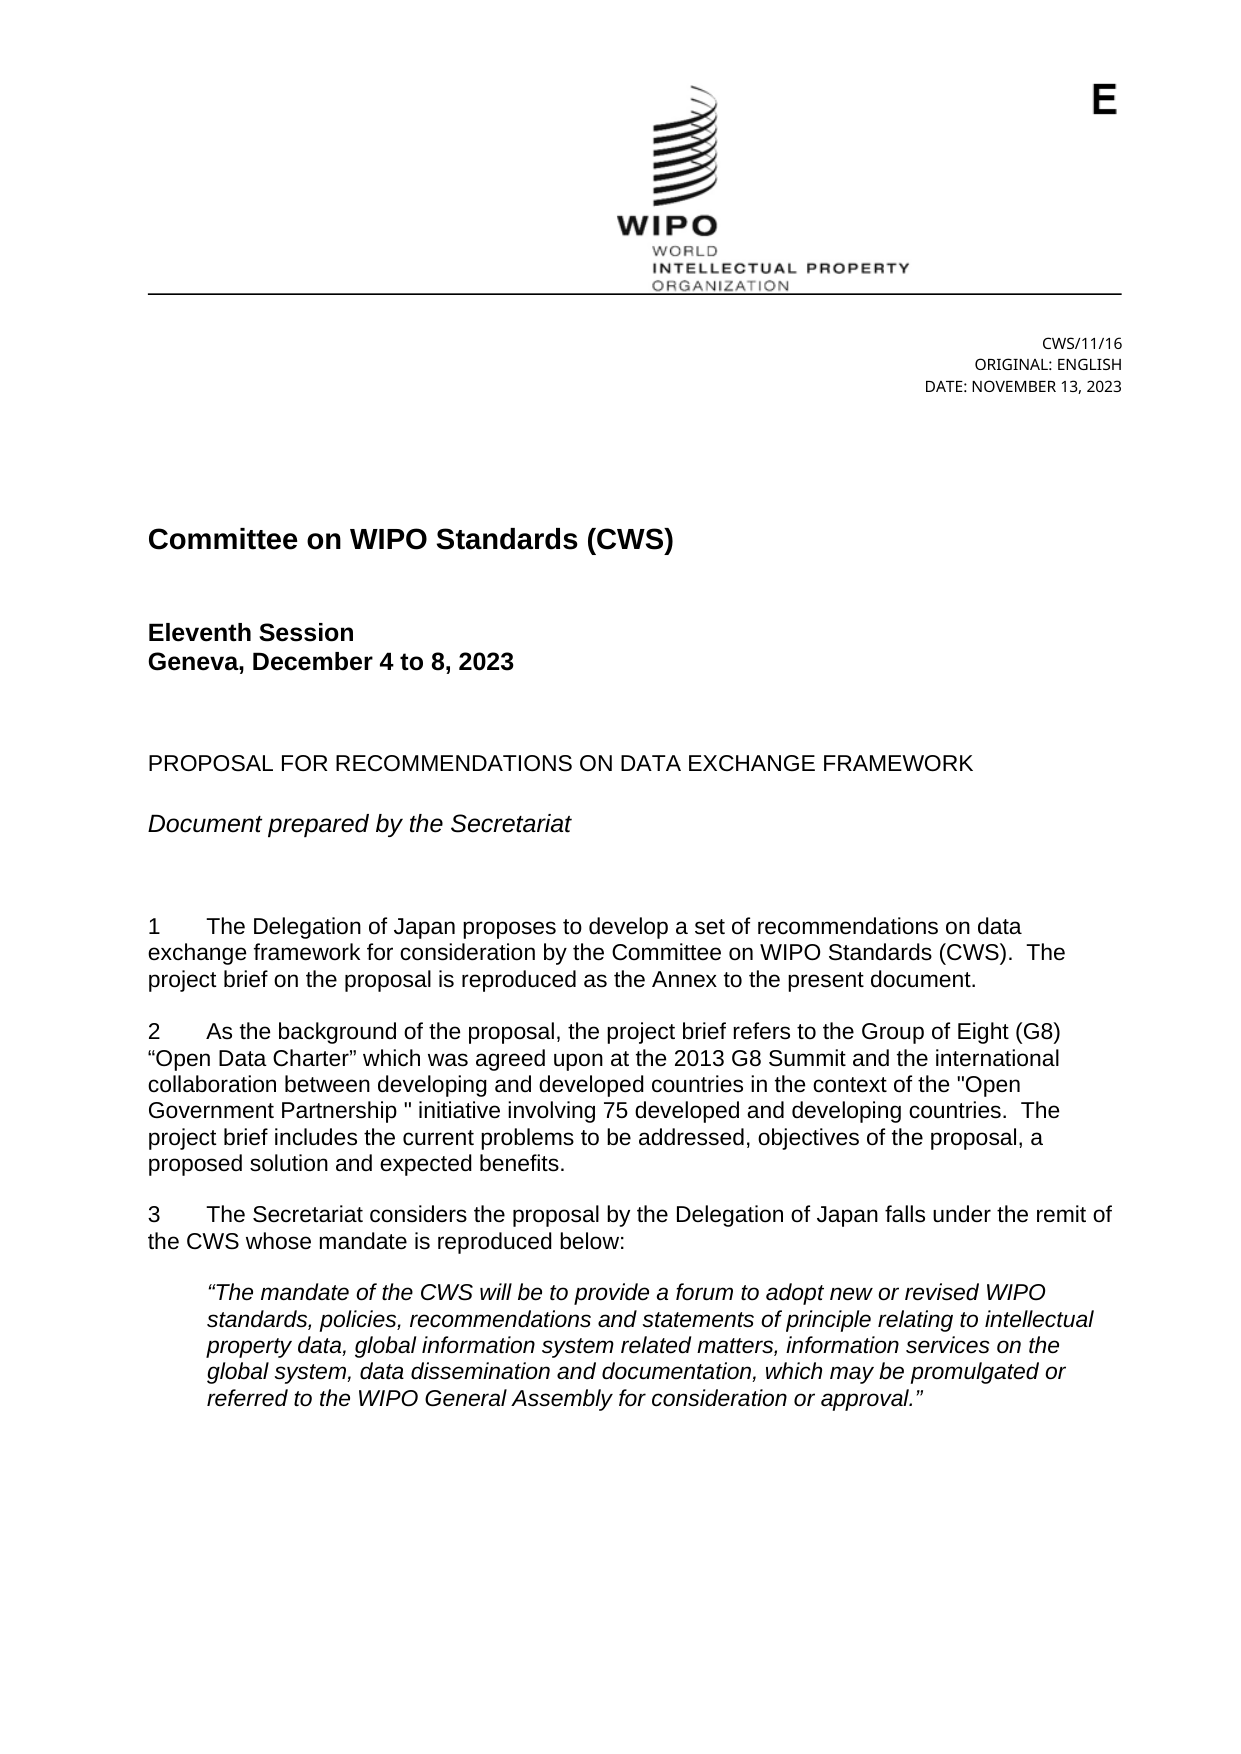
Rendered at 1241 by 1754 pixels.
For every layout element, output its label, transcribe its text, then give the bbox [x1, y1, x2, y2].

text ORIGINAL: English [148, 354, 1122, 375]
text The Delegation of Japan proposes to develop a set of recommendations on data exchange framework for consideration by the Committee on WIPO Standards (CWS). The project brief on the proposal is reproduced as the Annex to the present document. [148, 913, 1122, 992]
picture [616, 79, 1123, 294]
text Committee on WIPO Standards (CWS) [148, 522, 1122, 555]
text Document prepared by the Secretariat [148, 809, 1122, 838]
text The Secretariat considers the proposal by the Delegation of Japan falls under the remit of the CWS whose mandate is reproduced below: [148, 1201, 1122, 1254]
text As the background of the proposal, the project brief refers to the Group of Eight (G8) “Open Data Charter” which was agreed upon at the 2013 G8 Summit and the international collaboration between developing and developed countries in the context of the "Open Government Partnership " initiative involving 75 developed and developing countries. The project brief includes the current problems to be addressed, objectives of the proposal, a proposed solution and expected benefits. [148, 1018, 1122, 1176]
text Geneva, December 4 to 8, 2023 [148, 646, 1122, 675]
subtitle Proposal for recommendations on data exchange Framework [148, 750, 1122, 777]
text DATE: November 13, 2023 [148, 375, 1122, 397]
text “The mandate of the CWS will be to provide a forum to adopt new or revised WIPO standards, policies, recommendations and statements of principle relating to intellectual property data, global information system related matters, information services on the global system, data dissemination and documentation, which may be promulgated or referred to the WIPO General Assembly for consideration or approval.” [207, 1279, 1122, 1411]
text CWS/11/16 [148, 333, 1122, 354]
text Eleventh Session [148, 618, 1122, 646]
